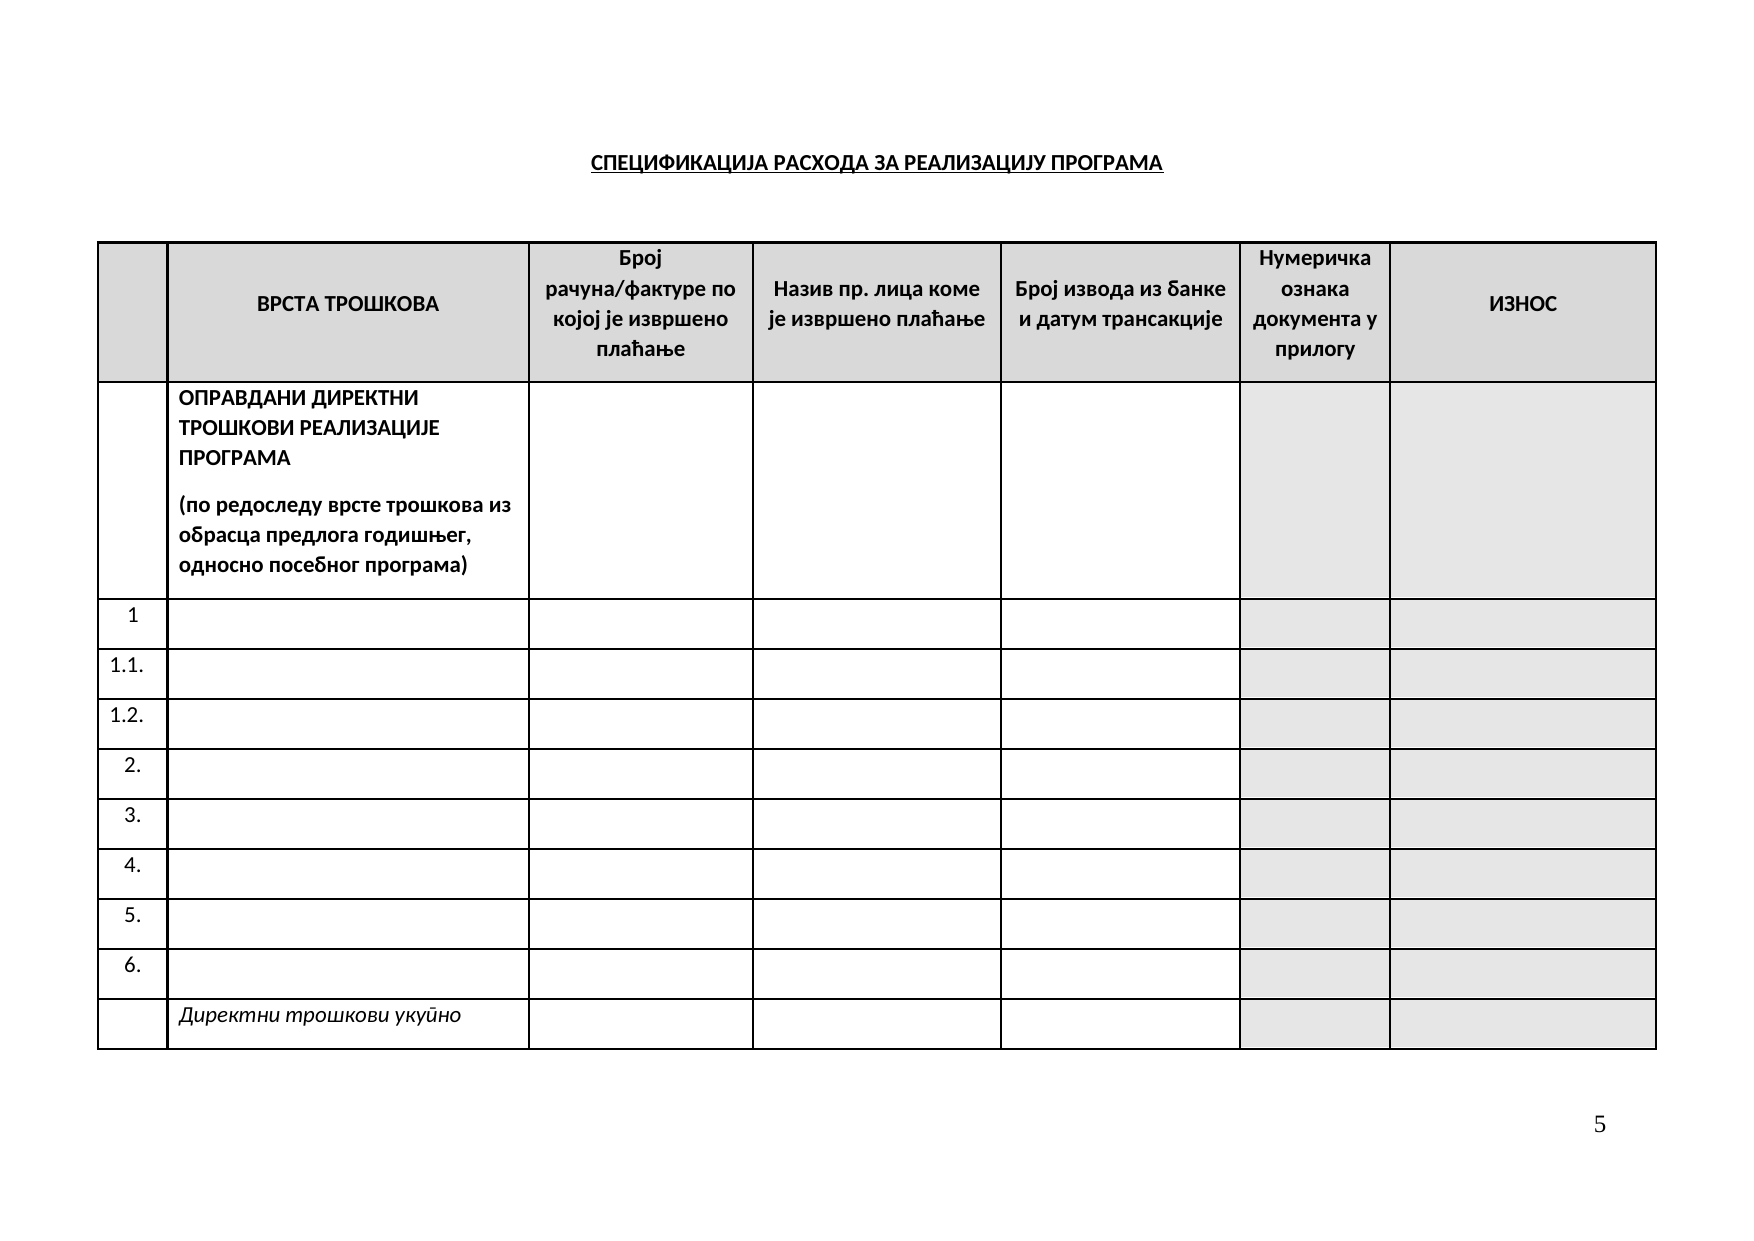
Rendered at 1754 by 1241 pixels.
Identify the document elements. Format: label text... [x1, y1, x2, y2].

table_cell [169, 900, 528, 947]
table_cell [169, 850, 528, 897]
table_cell [1391, 600, 1655, 647]
table_cell 2. [99, 750, 166, 797]
table_cell [1002, 900, 1239, 947]
text СПЕЦИФИКАЦИЈА РАСХОДА ЗА РЕАЛИЗАЦИЈУ ПРОГРАМА [148, 148, 1606, 176]
table_cell [754, 750, 1000, 797]
table_cell [169, 700, 528, 747]
table_header ИЗНОС [1391, 244, 1655, 381]
table_header [99, 244, 166, 381]
table_cell [1241, 800, 1389, 847]
table_cell [754, 383, 1000, 597]
table_cell [1391, 800, 1655, 847]
table_cell [530, 900, 752, 947]
table_cell 1 [99, 600, 166, 647]
table_cell [1241, 850, 1389, 897]
table_cell [530, 1000, 752, 1047]
table_cell [1391, 850, 1655, 897]
table_header Број извода из банке и датум трансакције [1002, 244, 1239, 381]
table_cell [1391, 1000, 1655, 1047]
table_cell 3. [99, 800, 166, 847]
table_cell [1002, 850, 1239, 897]
table_cell [754, 600, 1000, 647]
table_cell [530, 800, 752, 847]
table_cell [1002, 950, 1239, 997]
table_cell [754, 1000, 1000, 1047]
table_cell [99, 383, 166, 597]
table_cell [1241, 950, 1389, 997]
table_header Назив пр. лица коме је извршено плаћање [754, 244, 1000, 381]
table_cell [530, 750, 752, 797]
table_cell [1002, 650, 1239, 697]
table_header Број рачуна/фактуре по којој је извршено плаћање [530, 244, 752, 381]
table_cell [1391, 383, 1655, 597]
table_cell [169, 600, 528, 647]
table_cell [1241, 600, 1389, 647]
table_cell [530, 950, 752, 997]
table_cell [1002, 750, 1239, 797]
table_cell [1002, 383, 1239, 597]
table_cell [169, 750, 528, 797]
table_cell [754, 700, 1000, 747]
table_cell [754, 850, 1000, 897]
table_cell [169, 950, 528, 997]
table_cell [1002, 700, 1239, 747]
table_cell [1002, 800, 1239, 847]
table_cell [1241, 383, 1389, 597]
table_cell [754, 950, 1000, 997]
table_cell [169, 650, 528, 697]
table_header Нумеричка ознака документа у прилогу [1241, 244, 1389, 381]
table_cell 1.2. [99, 700, 166, 747]
table_cell [1241, 1000, 1389, 1047]
table_cell [1002, 600, 1239, 647]
table_cell 1.1. [99, 650, 166, 697]
table_cell [1391, 900, 1655, 947]
table_header ВРСТА ТРОШКОВА [169, 244, 528, 381]
table_cell 4. [99, 850, 166, 897]
table_cell [1241, 750, 1389, 797]
table_cell [530, 700, 752, 747]
table_cell [754, 650, 1000, 697]
table_cell [1241, 900, 1389, 947]
table_cell [530, 850, 752, 897]
table_cell [530, 383, 752, 597]
table_cell [1241, 700, 1389, 747]
table_cell [1241, 650, 1389, 697]
table_cell [530, 600, 752, 647]
table_cell [530, 650, 752, 697]
table_cell [169, 800, 528, 847]
table_cell [1391, 700, 1655, 747]
table_cell Директни трошкови укупно [169, 1000, 528, 1047]
table_cell ОПРАВДАНИ ДИРЕКТНИ ТРОШКОВИ РЕАЛИЗАЦИЈЕ ПРОГРАМА (по редоследу врсте трошкова из обрасца предлога годишњег, односно посебног програма) [169, 383, 528, 597]
table_cell [1391, 750, 1655, 797]
table_cell [754, 800, 1000, 847]
table_cell [99, 1000, 166, 1047]
table_cell [1391, 650, 1655, 697]
table_cell 6. [99, 950, 166, 997]
table_cell [1002, 1000, 1239, 1047]
table_cell [754, 900, 1000, 947]
table_cell 5. [99, 900, 166, 947]
table_cell [1391, 950, 1655, 997]
